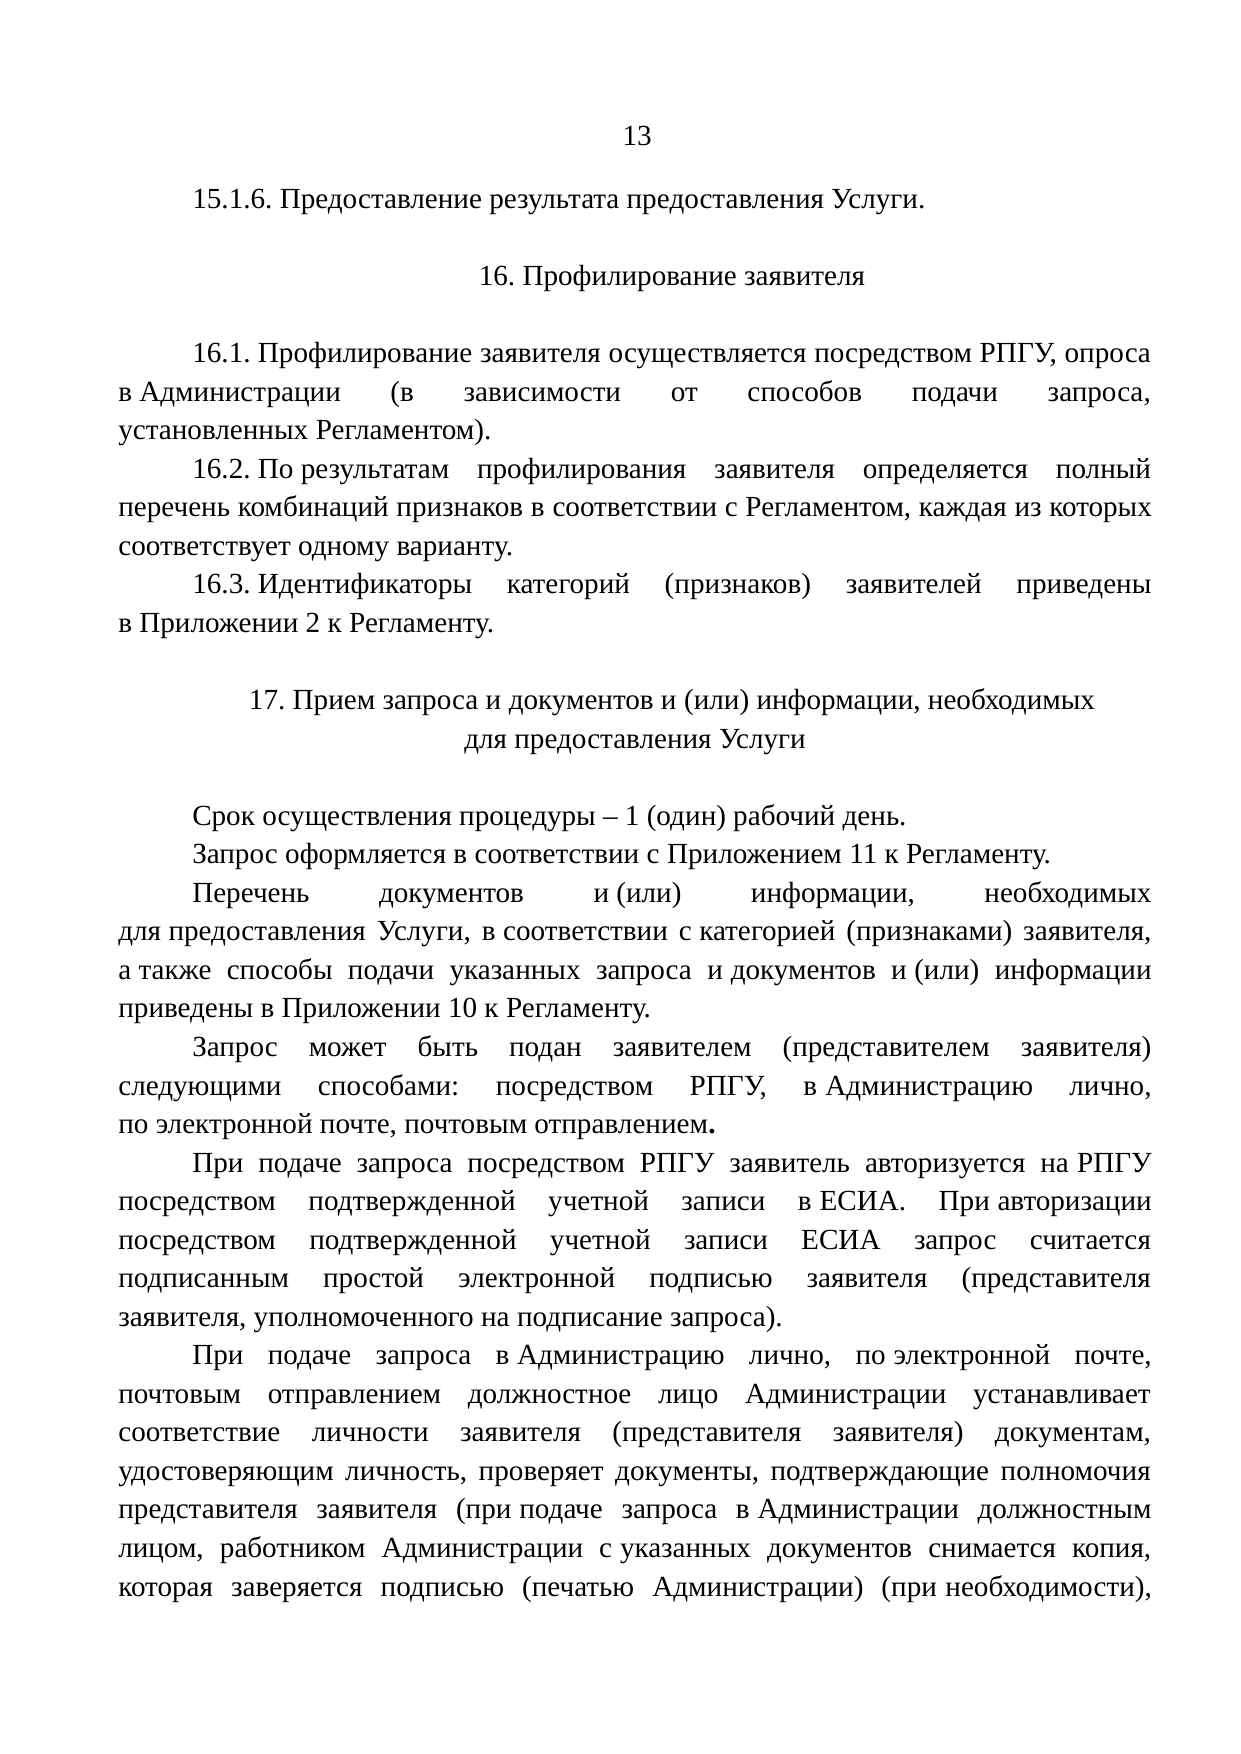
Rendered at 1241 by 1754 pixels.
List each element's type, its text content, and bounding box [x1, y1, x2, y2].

text 16.2. По результатам профилирования заявителя определяется полный перечень комбинаций признаков в соответствии с Регламентом, каждая из которых соответствует одному варианту. [118, 451, 1152, 562]
subtitle 17. Прием запроса и документов и (или) информации, необходимых для предоставления Услуги [118, 682, 1152, 754]
text 16.3. Идентификаторы категорий (признаков) заявителей приведены в Приложении 2 к Регламенту. [118, 567, 1152, 639]
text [118, 1337, 1152, 1602]
text При подаче запроса посредством РПГУ заявитель авторизуется на РПГУ посредством подтвержденной учетной записи в ЕСИА. При авторизации посредством подтвержденной учетной записи ЕСИА запрос считается подписанным простой электронной подписью заявителя (представителя заявителя, уполномоченного на подписание запроса). [118, 1145, 1152, 1332]
subtitle 16. Профилирование заявителя [118, 258, 1152, 292]
text Запрос оформляется в соответствии с Приложением 11 к Регламенту. [118, 836, 1152, 870]
text 16.1. Профилирование заявителя осуществляется посредством РПГУ, опроса в Администрации (в зависимости от способов подачи запроса, установленных Регламентом). [118, 335, 1152, 446]
text Срок осуществления процедуры – 1 (один) рабочий день. [118, 798, 1152, 831]
text 15.1.6. Предоставление результата предоставления Услуги. [118, 181, 1152, 215]
text Запрос может быть подан заявителем (представителем заявителя) следующими способами: посредством РПГУ, в Администрацию лично, по электронной почте, почтовым отправлением. [118, 1029, 1152, 1140]
text Перечень документов и (или) информации, необходимых для предоставления Услуги, в соответствии с категорией (признаками) заявителя, а также способы подачи указанных запроса и документов и (или) информации приведены в Приложении 10 к Регламенту. [118, 875, 1152, 1024]
